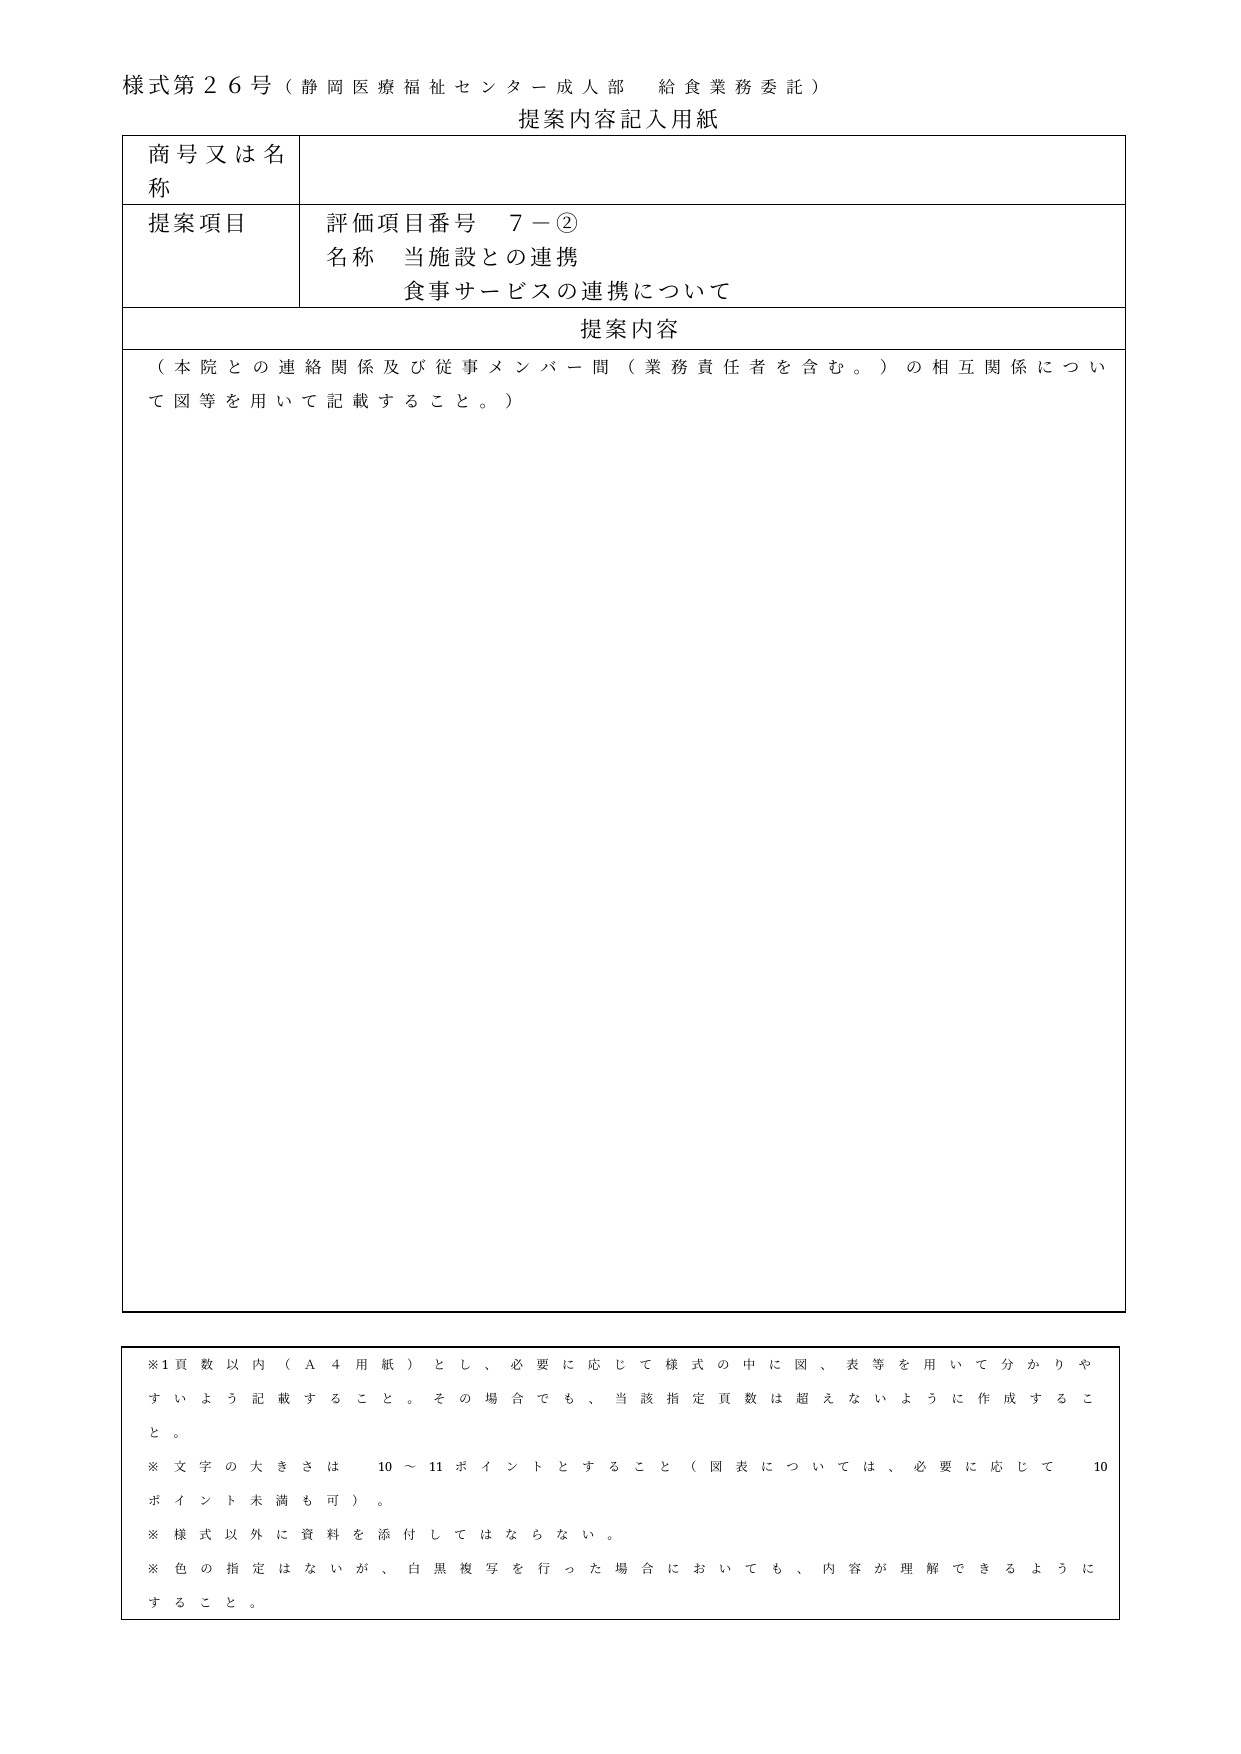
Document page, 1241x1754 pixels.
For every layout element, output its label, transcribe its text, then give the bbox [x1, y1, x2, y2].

table_cell 提案項目 [123, 205, 299, 307]
table_header 商号又は名称 [123, 136, 299, 204]
text 様式第２６号（静岡医療福祉センター成人部 給食業務委託） [122, 67, 1118, 101]
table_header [122, 1348, 1119, 1619]
table_cell 評価項目番号 ７－② 名称 当施設との連携 食事サービスの連携について [300, 205, 1125, 307]
table_header [300, 136, 1125, 204]
table_cell 提案内容 [123, 308, 1125, 349]
table_cell （本院との連絡関係及び従事メンバー間（業務責任者を含む。）の相互関係について図等を用いて記載すること。） [123, 350, 1125, 1311]
text 提案内容記入用紙 [122, 101, 1118, 135]
